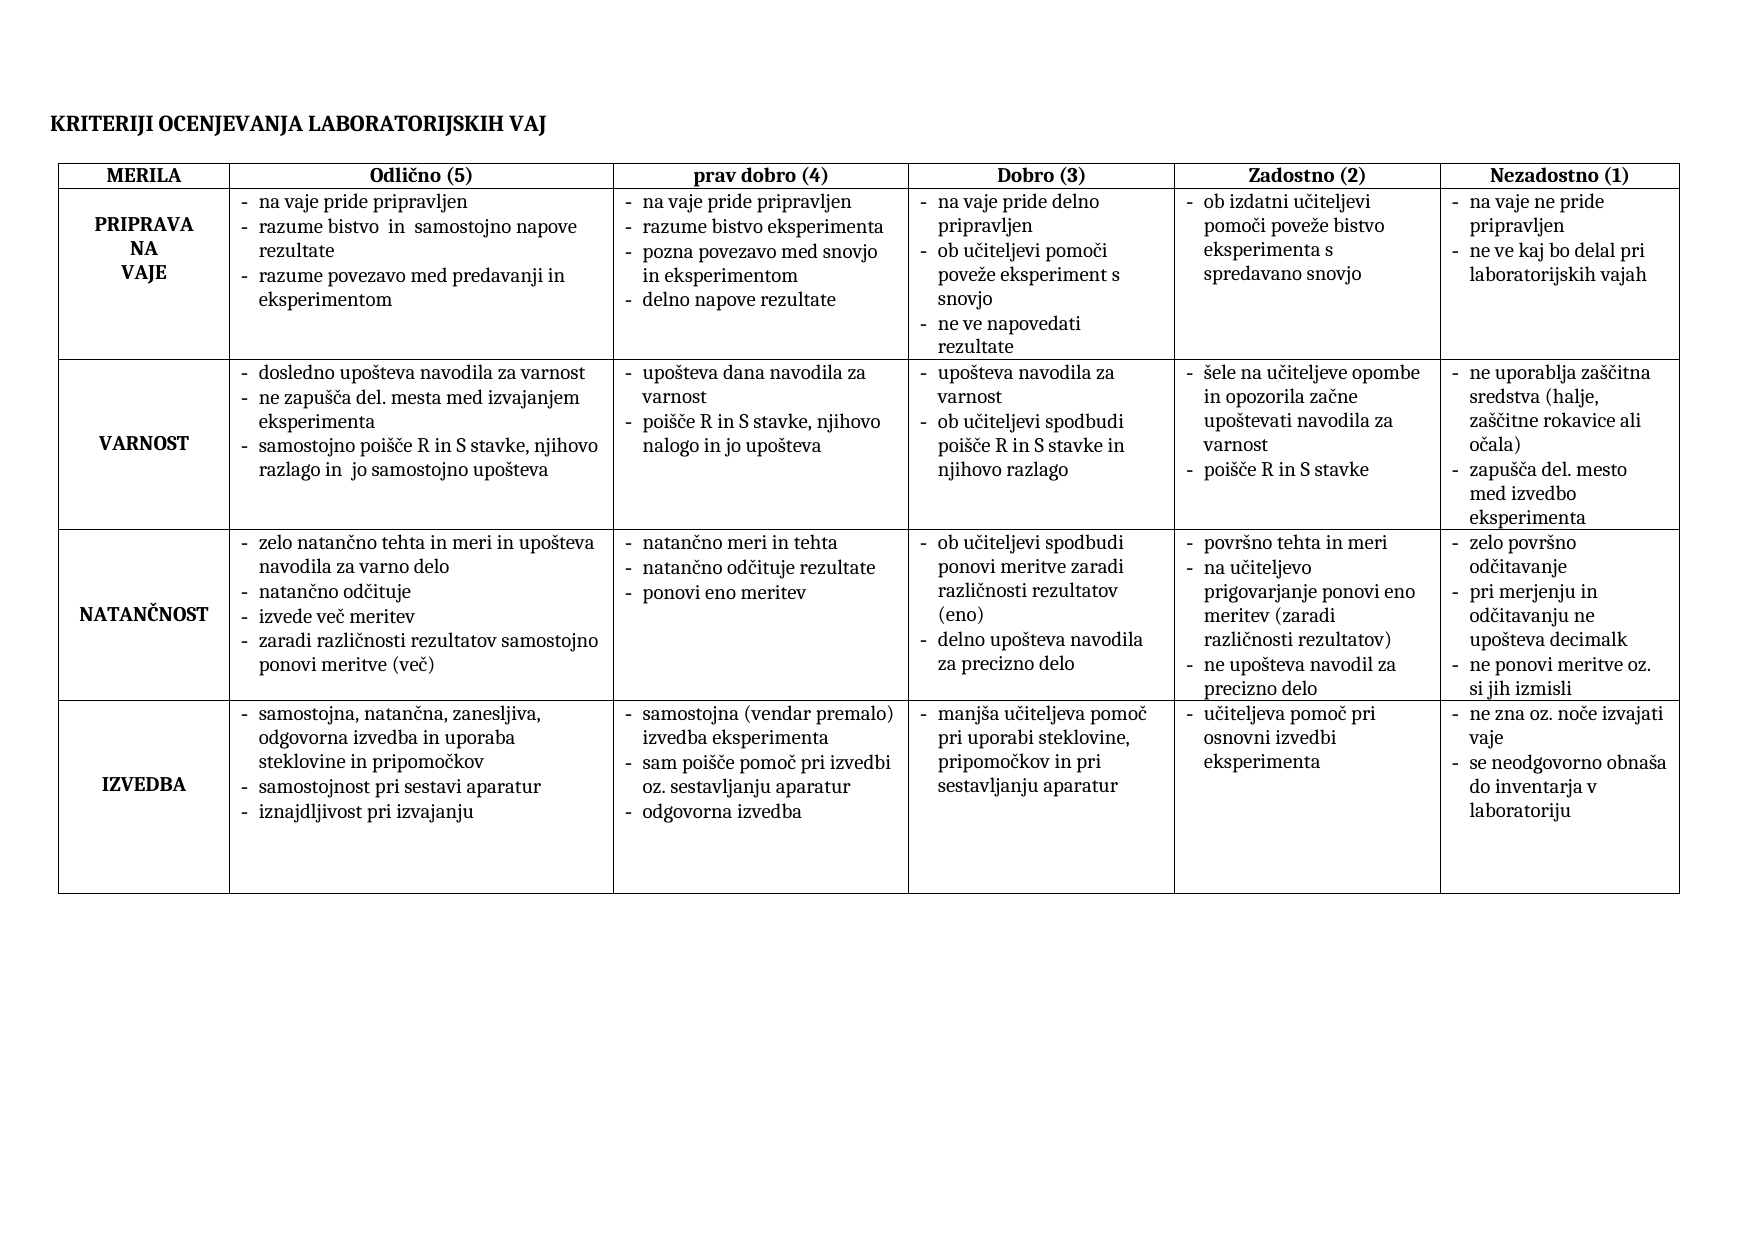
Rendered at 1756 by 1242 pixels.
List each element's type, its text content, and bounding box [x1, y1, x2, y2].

table_cell samostojna (vendar premalo) izvedba eksperimenta sam poišče pomoč pri izvedbi oz. sestavljanju aparatur odgovorna izvedba [614, 701, 908, 893]
table_header Odlično (5) [230, 164, 613, 188]
table_header Zadostno (2) [1175, 164, 1440, 188]
table_cell šele na učiteljeve opombe in opozorila začne upoštevati navodila za varnost poišče R in S stavke [1175, 360, 1440, 529]
table_header prav dobro (4) [614, 164, 908, 188]
table_cell na vaje pride pripravljen razume bistvo eksperimenta pozna povezavo med snovjo in eksperimentom delno napove rezultate [614, 189, 908, 359]
table_cell zelo površno odčitavanje pri merjenju in odčitavanju ne upošteva decimalk ne ponovi meritve oz. si jih izmisli [1441, 530, 1679, 700]
table_cell samostojna, natančna, zanesljiva, odgovorna izvedba in uporaba steklovine in pripomočkov samostojnost pri sestavi aparatur iznajdljivost pri izvajanju [230, 701, 613, 893]
table_cell ob izdatni učiteljevi pomoči poveže bistvo eksperimenta s spredavano snovjo [1175, 189, 1440, 359]
table_header MERILA [59, 164, 229, 188]
table_cell na vaje ne pride pripravljen ne ve kaj bo delal pri laboratorijskih vajah [1441, 189, 1679, 359]
table_cell upošteva dana navodila za varnost poišče R in S stavke, njihovo nalogo in jo upošteva [614, 360, 908, 529]
table_cell na vaje pride pripravljen razume bistvo in samostojno napove rezultate razume povezavo med predavanji in eksperimentom [230, 189, 613, 359]
table_cell ne zna oz. noče izvajati vaje se neodgovorno obnaša do inventarja v laboratoriju [1441, 701, 1679, 893]
table_cell ob učiteljevi spodbudi ponovi meritve zaradi različnosti rezultatov (eno) delno upošteva navodila za precizno delo [909, 530, 1174, 700]
table_header Dobro (3) [909, 164, 1174, 188]
table_header Nezadostno (1) [1441, 164, 1679, 188]
table_cell natančno meri in tehta natančno odčituje rezultate ponovi eno meritev [614, 530, 908, 700]
table_cell IZVEDBA [59, 701, 229, 893]
table_cell NATANČNOST [59, 530, 229, 700]
text KRITERIJI OCENJEVANJA LABORATORIJSKIH VAJ [50, 110, 1674, 137]
table_cell na vaje pride delno pripravljen ob učiteljevi pomoči poveže eksperiment s snovjo ne ve napovedati rezultate [909, 189, 1174, 359]
table_cell VARNOST [59, 360, 229, 529]
table_cell PRIPRAVA NA VAJE [59, 189, 229, 359]
table_cell učiteljeva pomoč pri osnovni izvedbi eksperimenta [1175, 701, 1440, 893]
table_cell manjša učiteljeva pomoč pri uporabi steklovine, pripomočkov in pri sestavljanju aparatur [909, 701, 1174, 893]
table_cell zelo natančno tehta in meri in upošteva navodila za varno delo natančno odčituje izvede več meritev zaradi različnosti rezultatov samostojno ponovi meritve (več) [230, 530, 613, 700]
table_cell dosledno upošteva navodila za varnost ne zapušča del. mesta med izvajanjem eksperimenta samostojno poišče R in S stavke, njihovo razlago in jo samostojno upošteva [230, 360, 613, 529]
table_cell ne uporablja zaščitna sredstva (halje, zaščitne rokavice ali očala) zapušča del. mesto med izvedbo eksperimenta [1441, 360, 1679, 529]
table_cell upošteva navodila za varnost ob učiteljevi spodbudi poišče R in S stavke in njihovo razlago [909, 360, 1174, 529]
table_cell površno tehta in meri na učiteljevo prigovarjanje ponovi eno meritev (zaradi različnosti rezultatov) ne upošteva navodil za precizno delo [1175, 530, 1440, 700]
